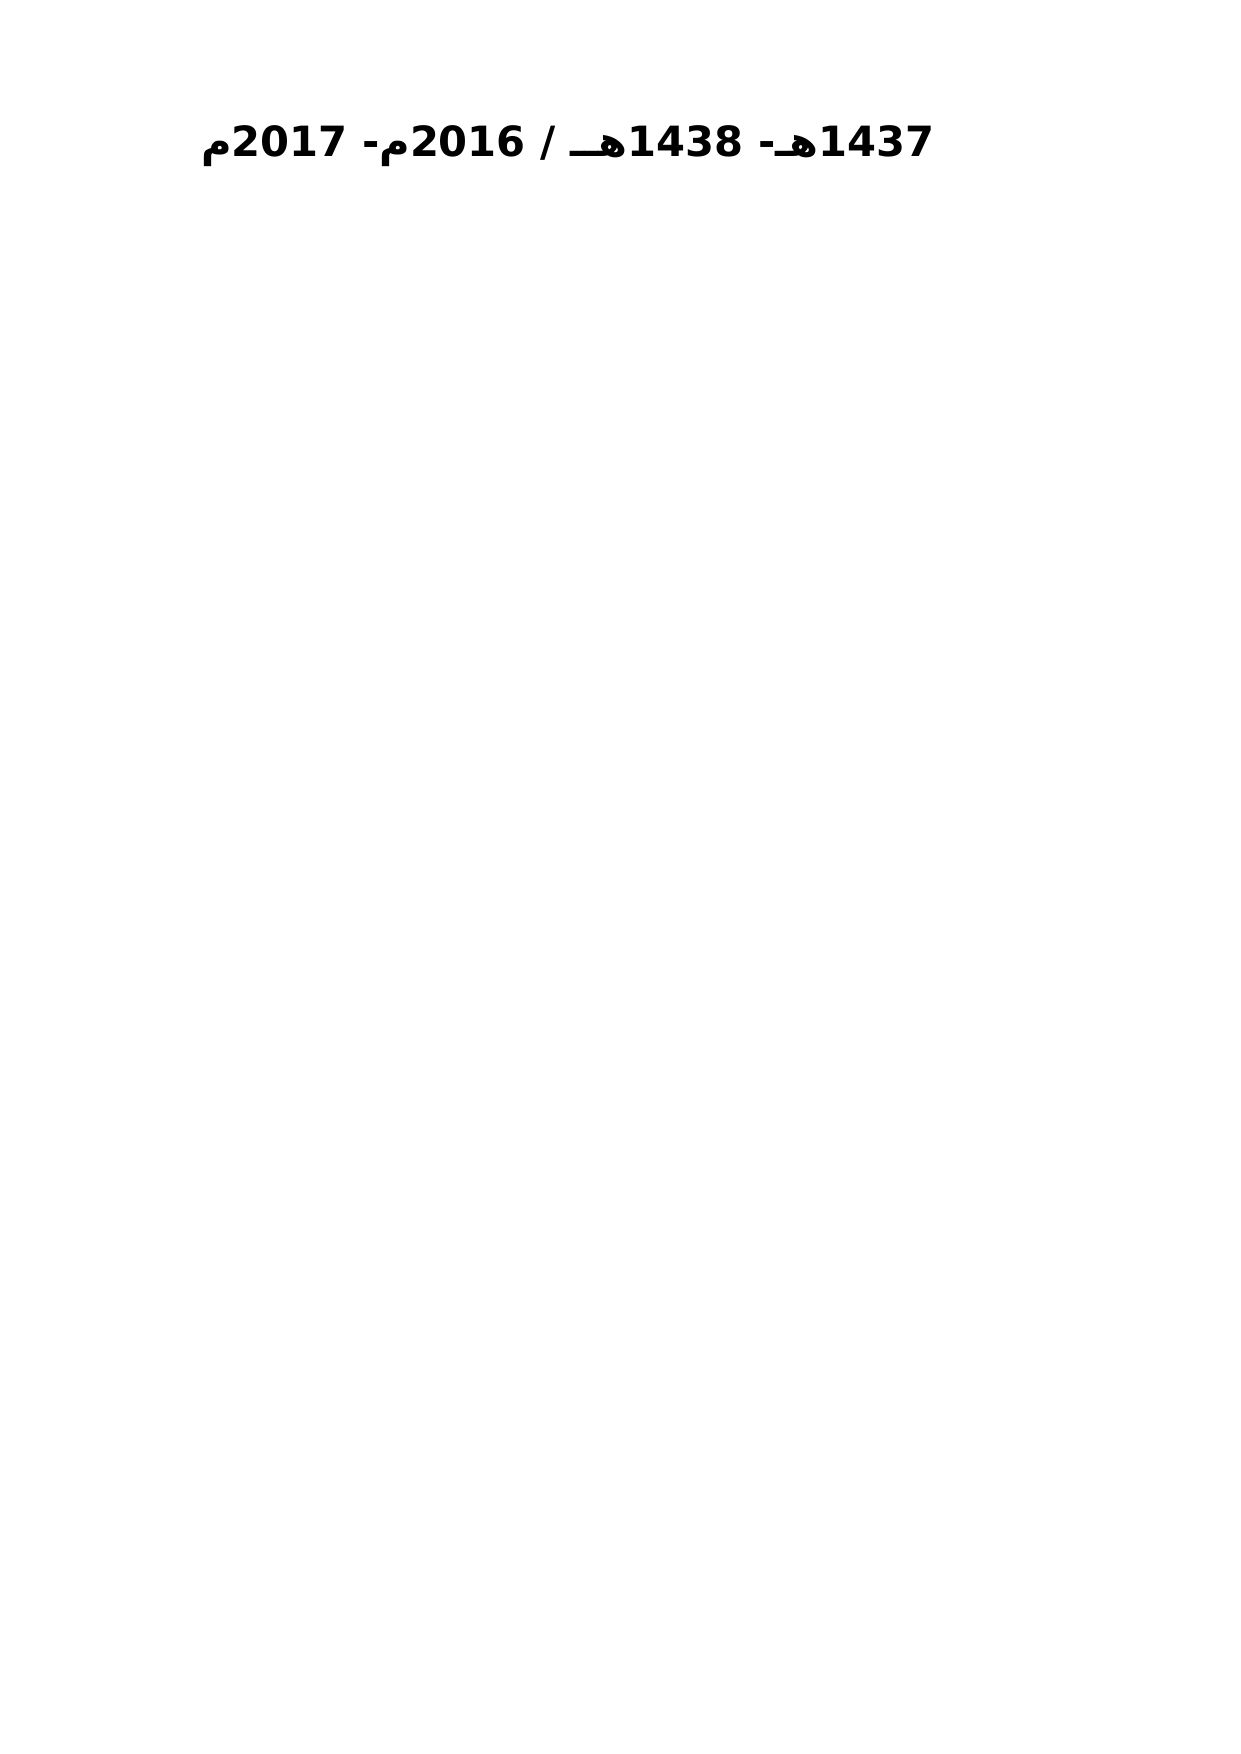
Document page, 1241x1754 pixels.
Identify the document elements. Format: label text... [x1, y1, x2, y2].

list 1437هـ- 1438هــ / 2016م- 2017م [118, 118, 1017, 167]
